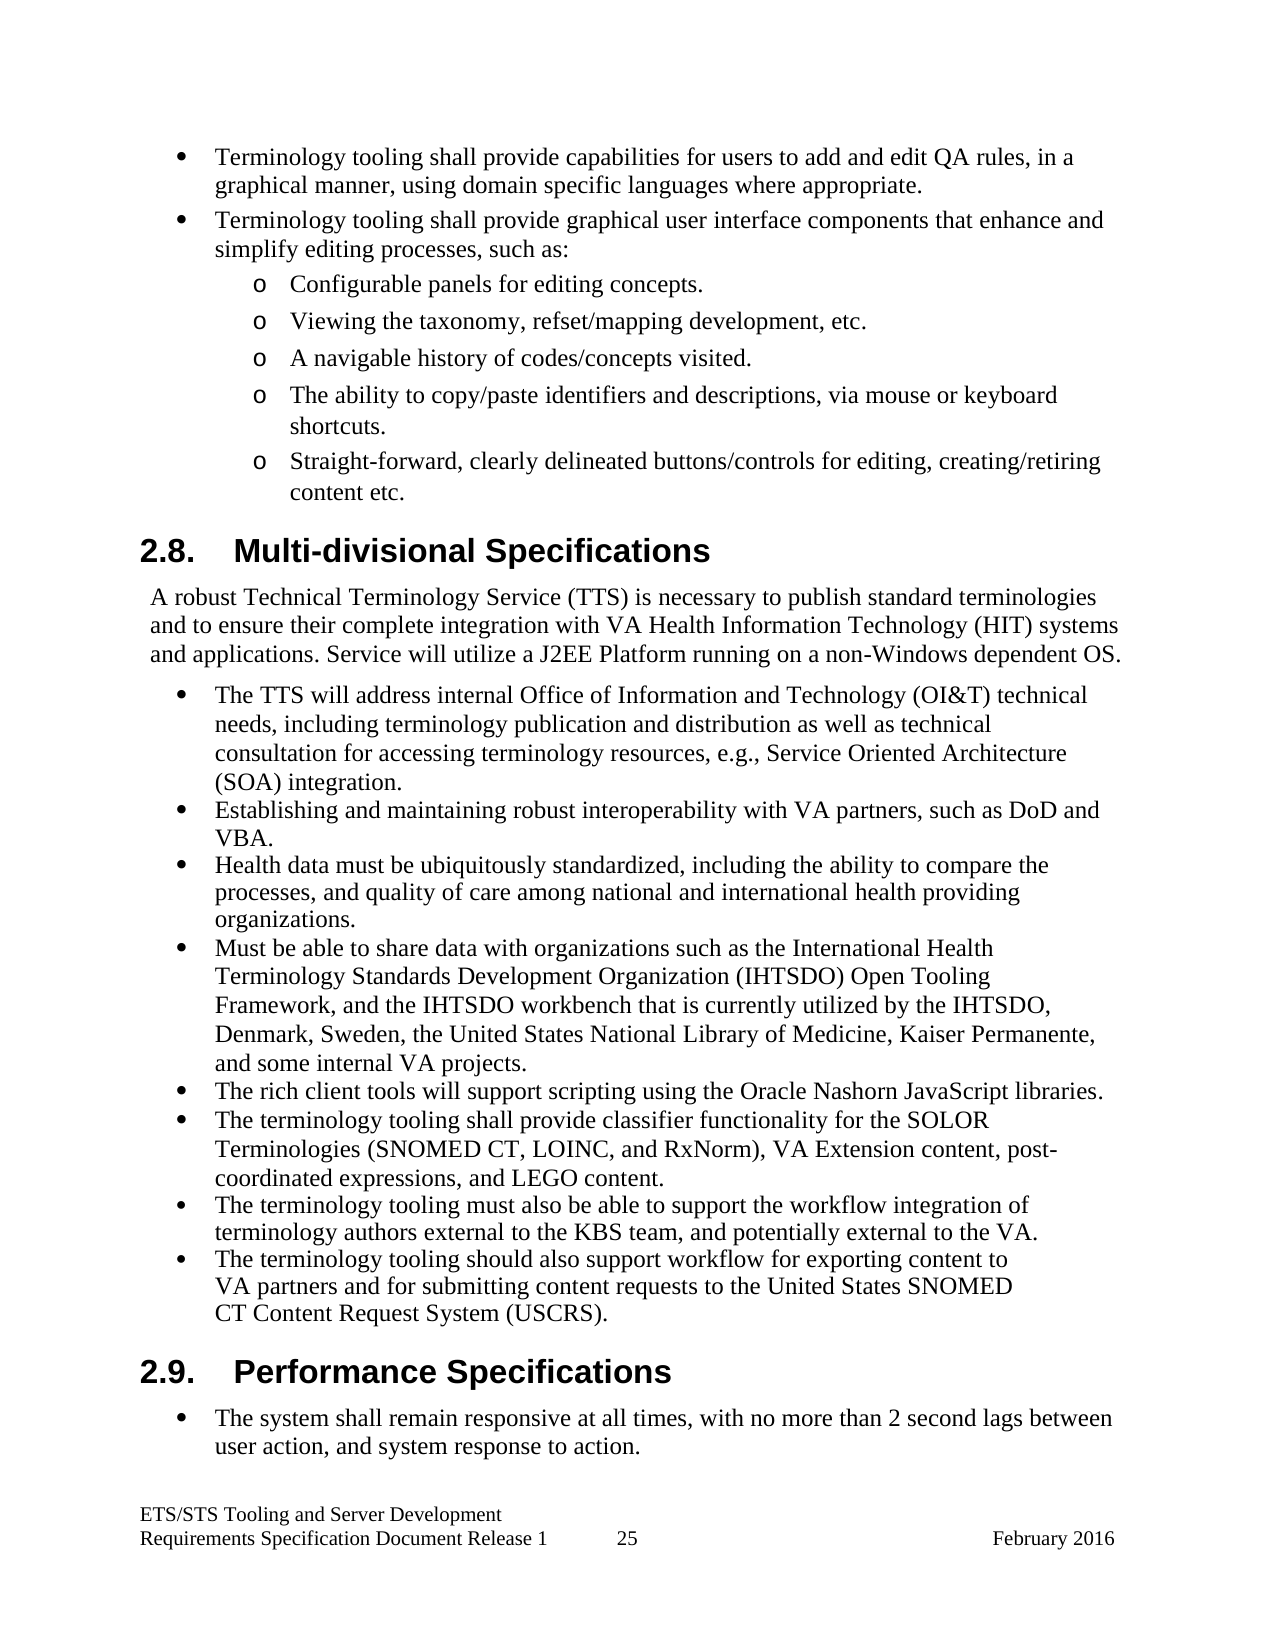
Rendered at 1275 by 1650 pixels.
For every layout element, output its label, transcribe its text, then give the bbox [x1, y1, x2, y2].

text Terminology tooling shall provide capabilities for users to add and edit QA rules, in a graphical manner, using domain specific languages where appropriate. [177, 142, 1137, 199]
list The system shall remain responsive at all times, with no more than 2 second lags between user action, and system response to action. [177, 1403, 1137, 1460]
text Terminology tooling shall provide graphical user interface components that enhance and simplify editing processes, such as: [177, 205, 1137, 263]
list Must be able to share data with organizations such as the International Health Terminology Standards Development Organization (IHTSDO) Open Tooling Framework, and the IHTSDO workbench that is currently utilized by the IHTSDO, Denmark, Sweden, the United States National Library of Medicine, Kaiser Permanente, and some internal VA projects. [177, 933, 1106, 1076]
list The terminology tooling must also be able to support the workflow integration of terminology authors external to the KBS team, and potentially external to the VA. [177, 1191, 1050, 1246]
list The terminology tooling shall provide classifier functionality for the SOLOR Terminologies (SNOMED CT, LOINC, and RxNorm), VA Extension content, post- coordinated expressions, and LEGO content. [177, 1105, 1071, 1191]
list Viewing the taxonomy, refset/mapping development, etc. [252, 306, 1137, 337]
list A navigable history of codes/concepts visited. [252, 343, 1137, 374]
list The ability to copy/paste identifiers and descriptions, via mouse or keyboard shortcuts. [252, 380, 1137, 440]
list The rich client tools will support scripting using the Oracle Nashorn JavaScript libraries. [177, 1076, 1137, 1105]
subtitle Multi-divisional Specifications [139, 531, 1137, 569]
list Health data must be ubiquitously standardized, including the ability to compare the processes, and quality of care among national and international health providing organizations. [177, 851, 1137, 933]
list Configurable panels for editing concepts. [252, 269, 1137, 300]
list The terminology tooling should also support workflow for exporting content to VA partners and for submitting content requests to the United States SNOMED CT Content Request System (USCRS). [177, 1246, 1050, 1327]
subtitle Performance Specifications [139, 1352, 1137, 1390]
list VBA. [214, 824, 1137, 851]
text A robust Technical Terminology Service (TTS) is necessary to publish standard terminologies and to ensure their complete integration with VA Health Information Technology (HIT) systems and applications. Service will utilize a J2EE Platform running on a non-Windows dependent OS. [150, 582, 1123, 668]
list The TTS will address internal Office of Information and Technology (OI&T) technical needs, including terminology publication and distribution as well as technical consultation for accessing terminology resources, e.g., Service Oriented Architecture (SOA) integration. [177, 681, 1099, 796]
list Straight-forward, clearly delineated buttons/controls for editing, creating/retiring content etc. [252, 446, 1137, 506]
list Establishing and maintaining robust interoperability with VA partners, such as DoD and [177, 796, 1137, 824]
